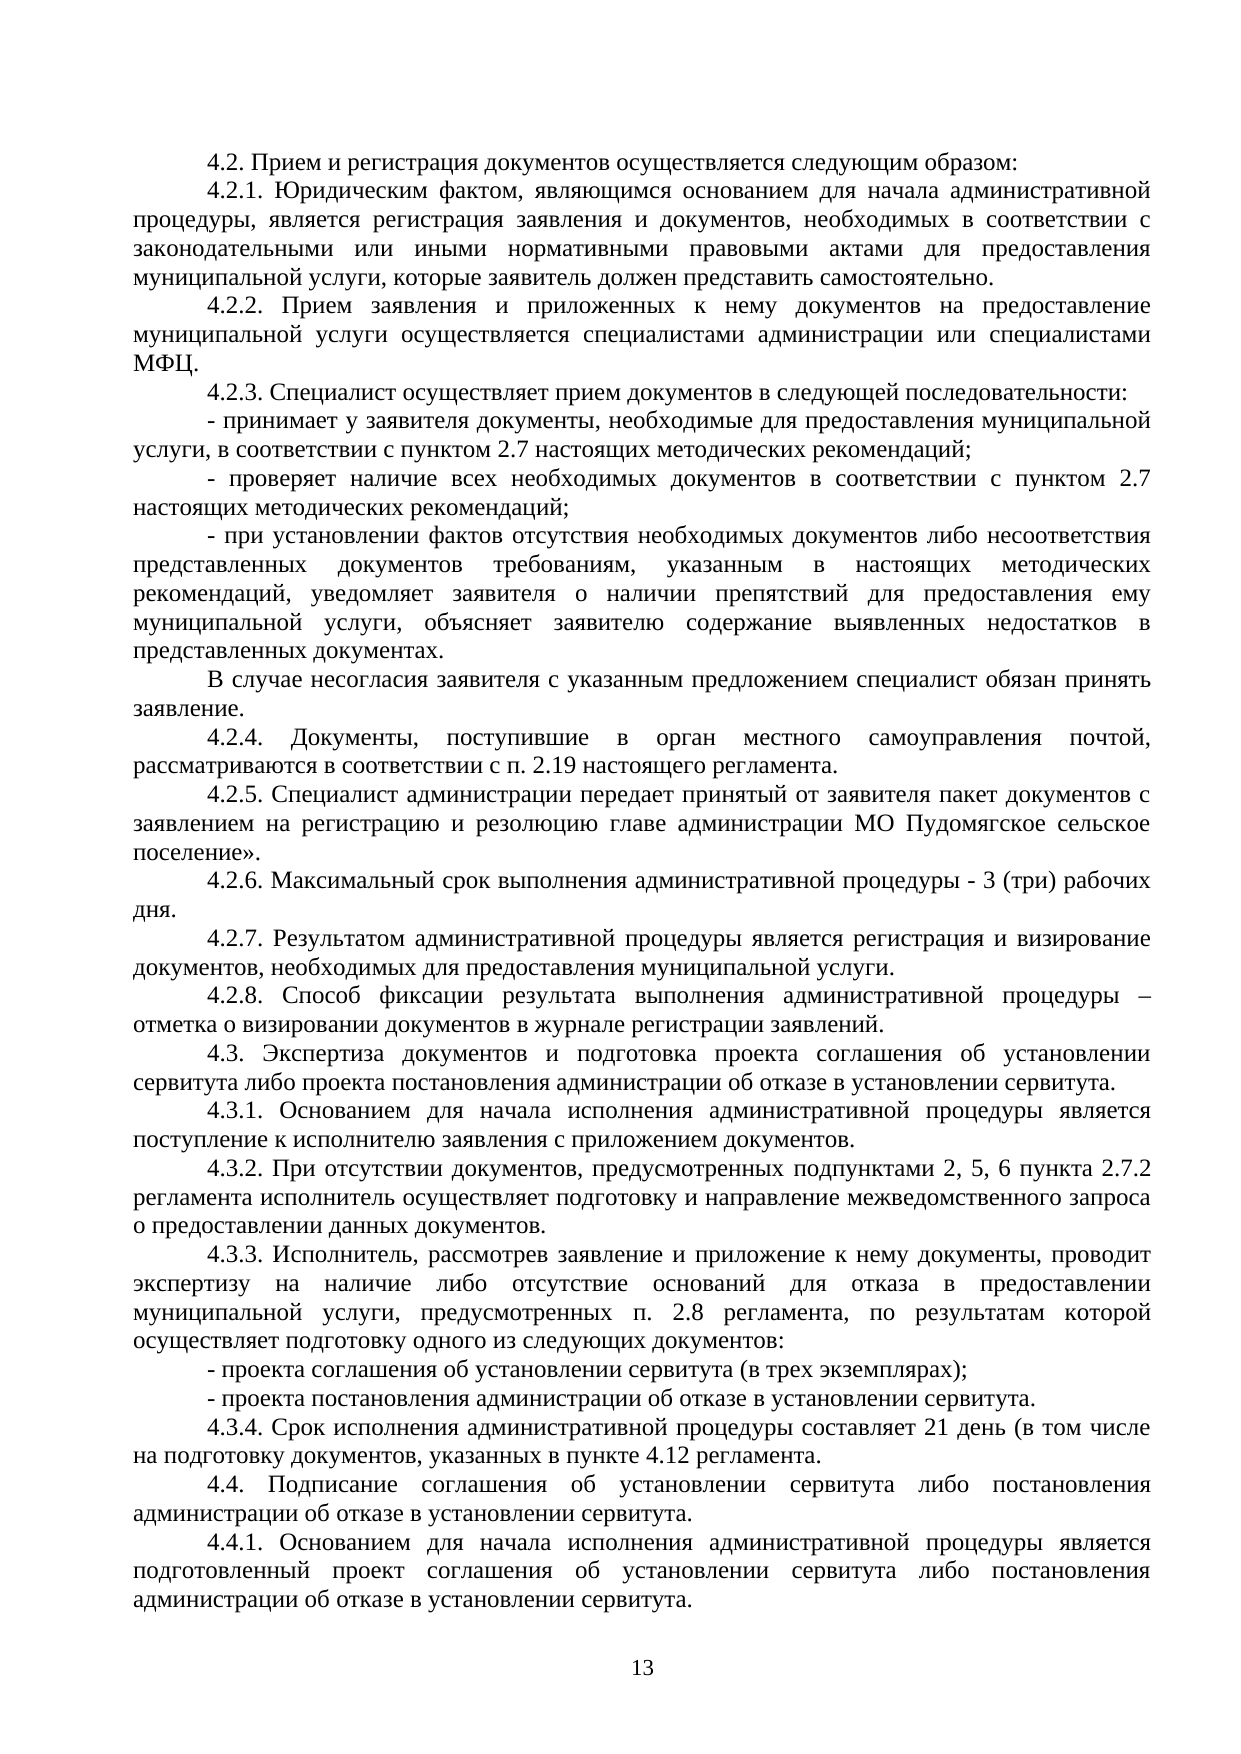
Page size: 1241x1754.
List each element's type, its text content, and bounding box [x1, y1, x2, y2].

text 4.3.2. При отсутствии документов, предусмотренных подпунктами 2, 5, 6 пункта 2.7.2 регламента исполнитель осуществляет подготовку и направление межведомственного запроса о предоставлении данных документов. [133, 1153, 1152, 1239]
text 4.4. Подписание соглашения об установлении сервитута либо постановления администрации об отказе в установлении сервитута. [133, 1469, 1152, 1527]
text 4.2.4. Документы, поступившие в орган местного самоуправления почтой, рассматриваются в соответствии с п. 2.19 настоящего регламента. [133, 722, 1152, 779]
text - проекта соглашения об установлении сервитута (в трех экземплярах); [133, 1354, 1152, 1383]
text В случае несогласия заявителя с указанным предложением специалист обязан принять заявление. [133, 664, 1152, 722]
text - принимает у заявителя документы, необходимые для предоставления муниципальной услуги, в соответствии с пунктом 2.7 настоящих методических рекомендаций; [133, 406, 1152, 463]
text 4.3.1. Основанием для начала исполнения административной процедуры является поступление к исполнителю заявления с приложением документов. [133, 1096, 1152, 1153]
text 4.2.7. Результатом административной процедуры является регистрация и визирование документов, необходимых для предоставления муниципальной услуги. [133, 923, 1152, 981]
text - проверяет наличие всех необходимых документов в соответствии с пунктом 2.7 настоящих методических рекомендаций; [133, 463, 1152, 521]
text 4.2.5. Специалист администрации передает принятый от заявителя пакет документов с заявлением на регистрацию и резолюцию главе администрации МО Пудомягское сельское поселение». [133, 779, 1152, 866]
text - при установлении фактов отсутствия необходимых документов либо несоответствия представленных документов требованиям, указанным в настоящих методических рекомендаций, уведомляет заявителя о наличии препятствий для предоставления ему муниципальной услуги, объясняет заявителю содержание выявленных недостатков в представленных документах. [133, 521, 1152, 664]
text 4.2.6. Максимальный срок выполнения административной процедуры - 3 (три) рабочих дня. [133, 866, 1152, 923]
text 4.4.1. Основанием для начала исполнения административной процедуры является подготовленный проект соглашения об установлении сервитута либо постановления администрации об отказе в установлении сервитута. [133, 1527, 1152, 1613]
text 4.2.3. Специалист осуществляет прием документов в следующей последовательности: [133, 377, 1152, 406]
text 4.2. Прием и регистрация документов осуществляется следующим образом: [133, 147, 1152, 176]
text 4.3. Экспертиза документов и подготовка проекта соглашения об установлении сервитута либо проекта постановления администрации об отказе в установлении сервитута. [133, 1038, 1152, 1096]
text 4.2.2. Прием заявления и приложенных к нему документов на предоставление муниципальной услуги осуществляется специалистами администрации или специалистами МФЦ. [133, 291, 1152, 377]
text 4.3.3. Исполнитель, рассмотрев заявление и приложение к нему документы, проводит экспертизу на наличие либо отсутствие оснований для отказа в предоставлении муниципальной услуги, предусмотренных п. 2.8 регламента, по результатам которой осуществляет подготовку одного из следующих документов: [133, 1239, 1152, 1354]
text 4.2.8. Способ фиксации результата выполнения административной процедуры – отметка о визировании документов в журнале регистрации заявлений. [133, 981, 1152, 1038]
text 4.2.1. Юридическим фактом, являющимся основанием для начала административной процедуры, является регистрация заявления и документов, необходимых в соответствии с законодательными или иными нормативными правовыми актами для предоставления муниципальной услуги, которые заявитель должен представить самостоятельно. [133, 176, 1152, 291]
text - проекта постановления администрации об отказе в установлении сервитута. [133, 1383, 1152, 1412]
text 4.3.4. Срок исполнения административной процедуры составляет 21 день (в том числе на подготовку документов, указанных в пункте 4.12 регламента. [133, 1412, 1152, 1469]
